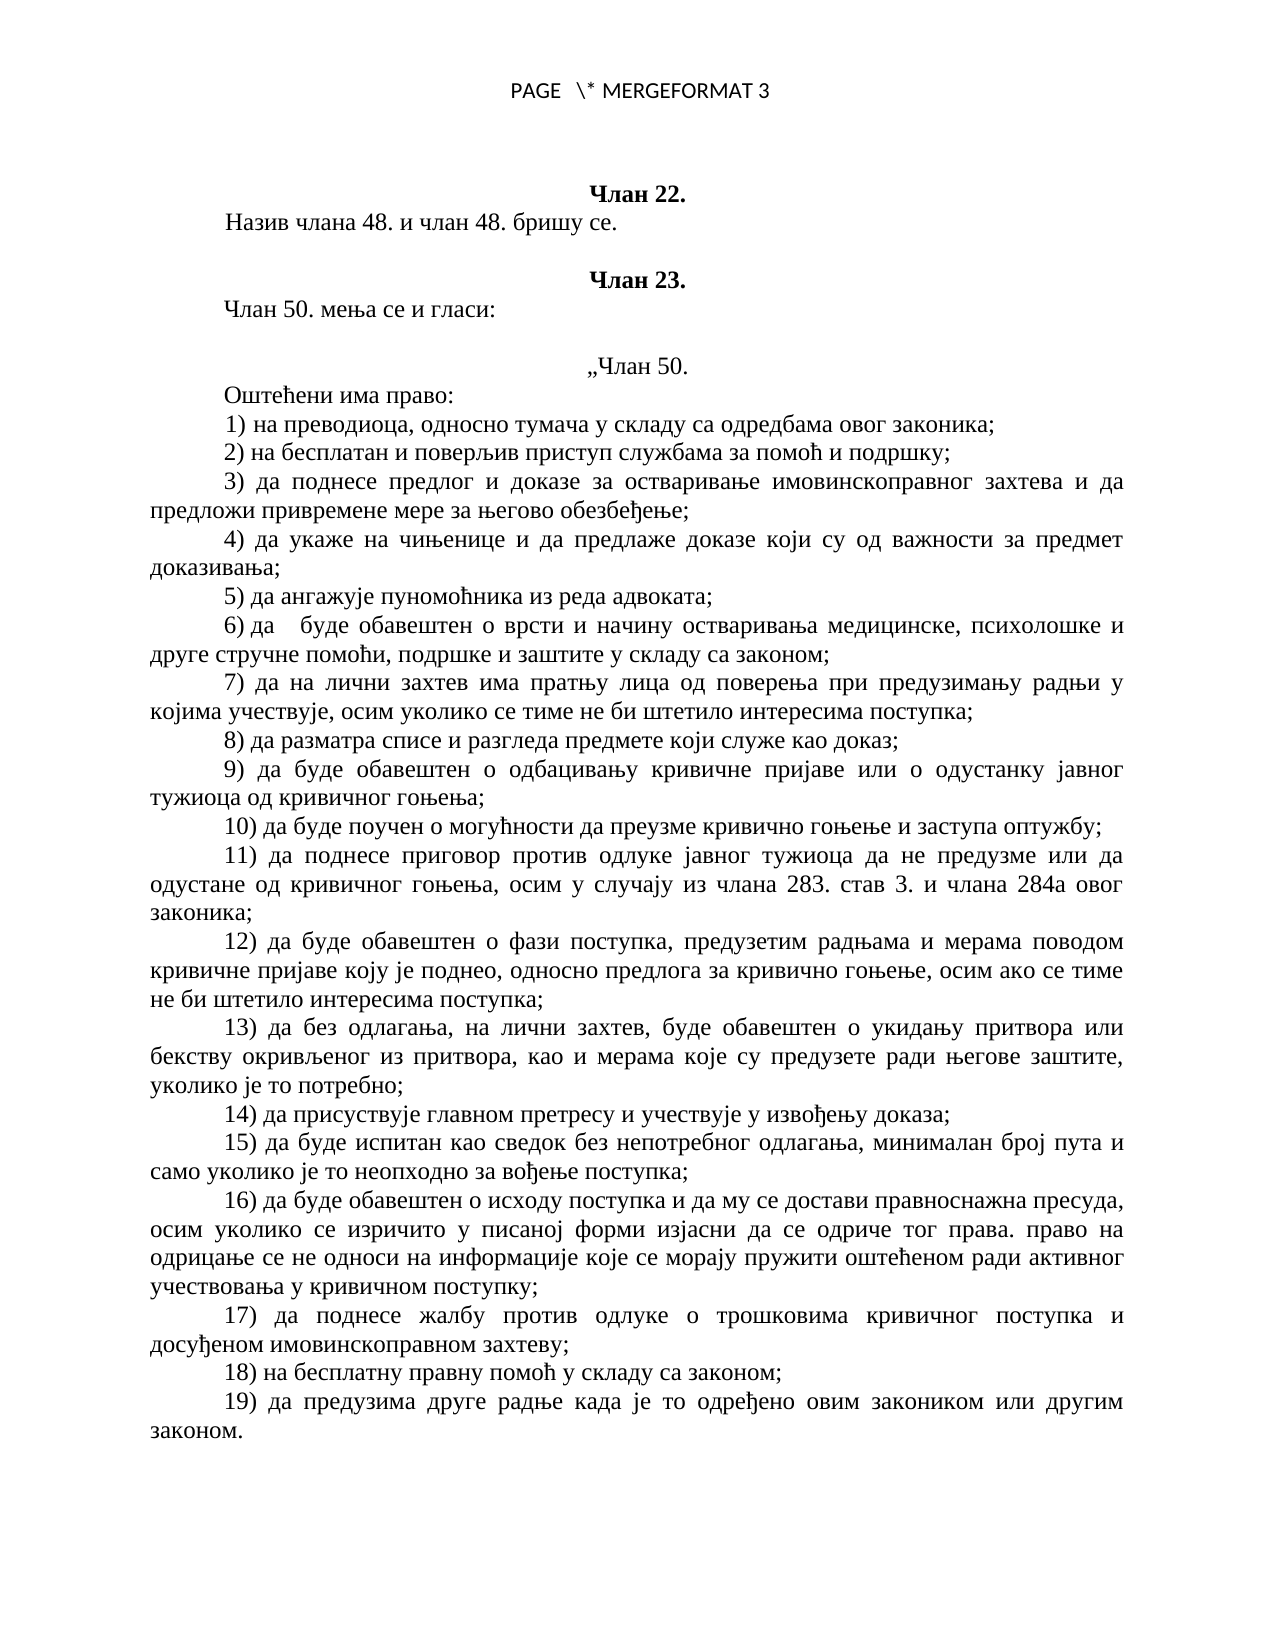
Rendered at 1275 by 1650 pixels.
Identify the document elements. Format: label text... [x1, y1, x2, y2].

text 3) да поднесе предлог и доказе за остваривање имовинскоправног захтева и да предложи привремене мере за његово обезбеђење; [150, 466, 1125, 524]
text Члан 22. [150, 179, 1125, 207]
text 12) да буде обавештен о фази поступка, предузетим радњама и мерама поводом кривичне пријаве коју је поднео, односно предлога за кривично гоњење, осим ако се тиме не би штетило интересима поступка; [150, 926, 1125, 1012]
text 9) да буде обавештен о одбацивању кривичне пријаве или о одустанку јавног тужиоца од кривичног гоњења; [150, 754, 1125, 811]
text Члан 23. [150, 265, 1125, 294]
list на преводиоца, односно тумача у складу са одредбама овог законика; [150, 409, 1125, 437]
text 14) да присуствује главном претресу и учествује у извођењу доказа; [150, 1099, 1125, 1127]
text Назив члана 48. и члан 48. бришу се. [150, 207, 1125, 236]
text 11) да поднесе приговор против одлуке јавног тужиоца да не предузме или да одустане од кривичног гоњења, осим у случају из члана 283. став 3. и члана 284а овог законика; [150, 840, 1125, 926]
text 13) да без одлагања, на лични захтев, буде обавештен о укидању притвора или бекству окривљеног из притвора, као и мерама које су предузете ради његове заштите, уколико је то потребно; [150, 1012, 1125, 1099]
text 17) да поднесе жалбу против одлуке о трошковима кривичног поступка и досуђеном имовинскоправном захтеву; [150, 1300, 1125, 1357]
text 10) да буде поучен о могућности да преузме кривично гоњење и заступа оптужбу; [150, 811, 1125, 840]
text Оштећени има право: [150, 380, 1125, 409]
text 19) да предузима друге радње када је то одређено овим закоником или другим законом. [150, 1386, 1125, 1444]
text 5) да ангажује пуномоћника из реда адвоката; [150, 581, 1125, 610]
text 16) да буде обавештен о исходу поступка и да му се достави правноснажна пресуда, осим уколико се изричито у писаној форми изјасни да се одриче тог права. право на одрицање се не односи на информације које се морају пружити оштећеном ради активног учествовања у кривичном поступку; [150, 1185, 1125, 1300]
text 8) да разматра списе и разгледа предмете који служе као доказ; [150, 725, 1125, 754]
text „Члан 50. [150, 351, 1125, 380]
text 15) да буде испитан као сведок без непотребног одлагања, минималан број пута и само уколико је то неопходно за вођење поступка; [150, 1127, 1125, 1185]
text Члан 50. мења се и гласи: [150, 294, 1125, 322]
text 18) на бесплатну правну помоћ у складу са законом; [150, 1357, 1125, 1386]
text 2) на бесплатан и поверљив приступ службама за помоћ и подршку; [150, 437, 1125, 466]
text 6) да буде обавештен о врсти и начину остваривања медицинске, психолошке и друге стручне помоћи, подршке и заштите у складу са законом; [150, 610, 1125, 667]
text 4) да укаже на чињенице и да предлаже доказе који су од важности за предмет доказивања; [150, 524, 1125, 581]
text 7) да на лични захтев има пратњу лица од поверења при предузимању радњи у којима учествује, осим уколико се тиме не би штетило интересима поступка; [150, 667, 1125, 725]
